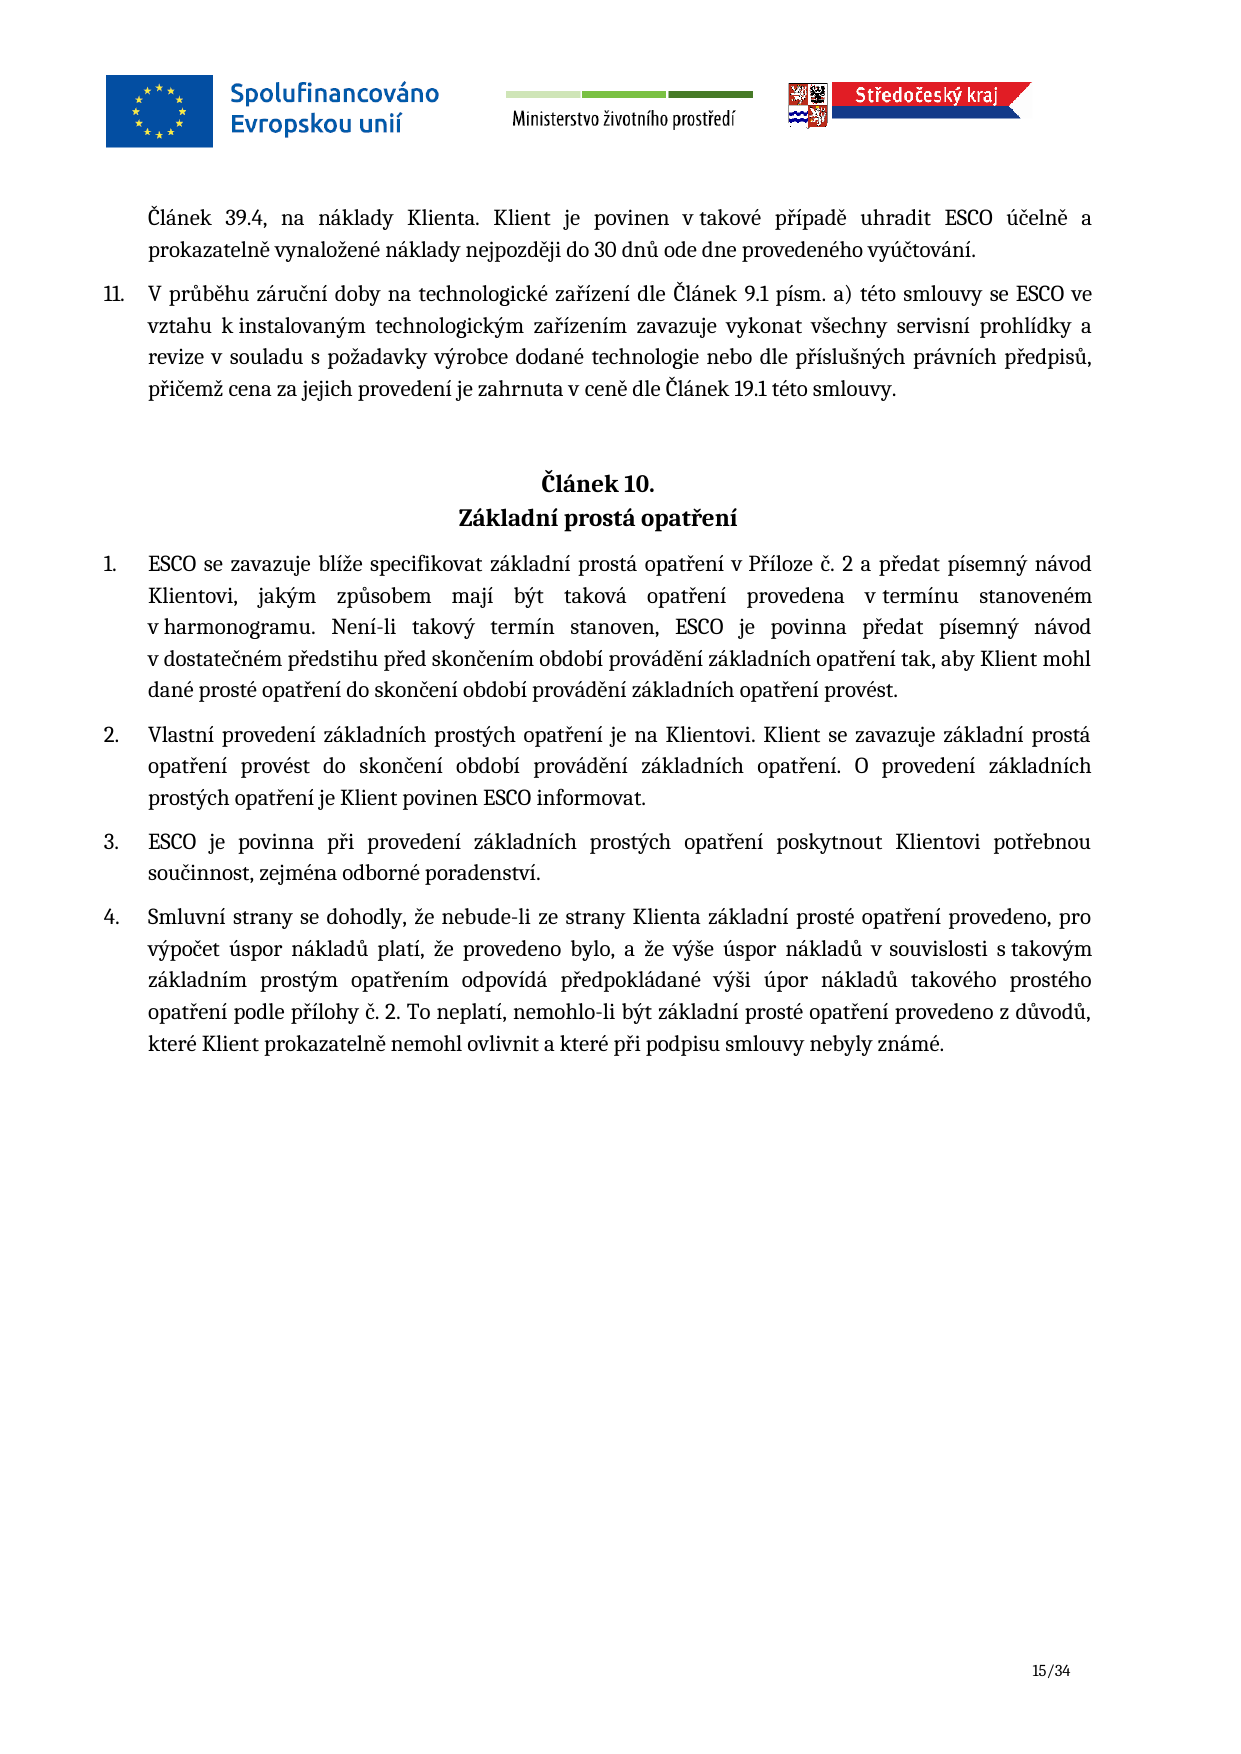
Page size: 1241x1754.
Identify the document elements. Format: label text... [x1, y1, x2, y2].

subtitle ESCO se zavazuje blíže specifikovat základní prostá opatření v Příloze č. 2 a předat písemný návod Klientovi, jakým způsobem mají být taková opatření provedena v termínu stanoveném v harmonogramu. Není-li takový termín stanoven, ESCO je povinna předat písemný návod v dostatečném předstihu před skončením období provádění základních opatření tak, aby Klient mohl dané prosté opatření do skončení období provádění základních opatření provést. [103, 551, 1092, 704]
picture [103, 73, 1048, 148]
subtitle Vlastní provedení základních prostých opatření je na Klientovi. Klient se zavazuje základní prostá opatření provést do skončení období provádění základních opatření. O provedení základních prostých opatření je Klient povinen ESCO informovat. [103, 721, 1092, 811]
subtitle V průběhu záruční doby na technologické zařízení dle Článek 9.1 písm. a) této smlouvy se ESCO ve vztahu k instalovaným technologickým zařízením zavazuje vykonat všechny servisní prohlídky a revize v souladu s požadavky výrobce dodané technologie nebo dle příslušných právních předpisů, přičemž cena za jejich provedení je zahrnuta v ceně dle Článek 19.1 této smlouvy. [103, 281, 1092, 402]
subtitle Základní prostá opatření [103, 469, 1092, 533]
subtitle ESCO je povinna při provedení základních prostých opatření poskytnout Klientovi potřebnou součinnost, zejména odborné poradenství. [103, 828, 1092, 886]
subtitle Smluvní strany se dohodly, že nebude-li ze strany Klienta základní prosté opatření provedeno, pro výpočet úspor nákladů platí, že provedeno bylo, a že výše úspor nákladů v souvislosti s takovým základním prostým opatřením odpovídá předpokládané výši úpor nákladů takového prostého opatření podle přílohy č. 2. To neplatí, nemohlo-li být základní prosté opatření provedeno z důvodů, které Klient prokazatelně nemohl ovlivnit a které při podpisu smlouvy nebyly známé. [103, 904, 1092, 1057]
